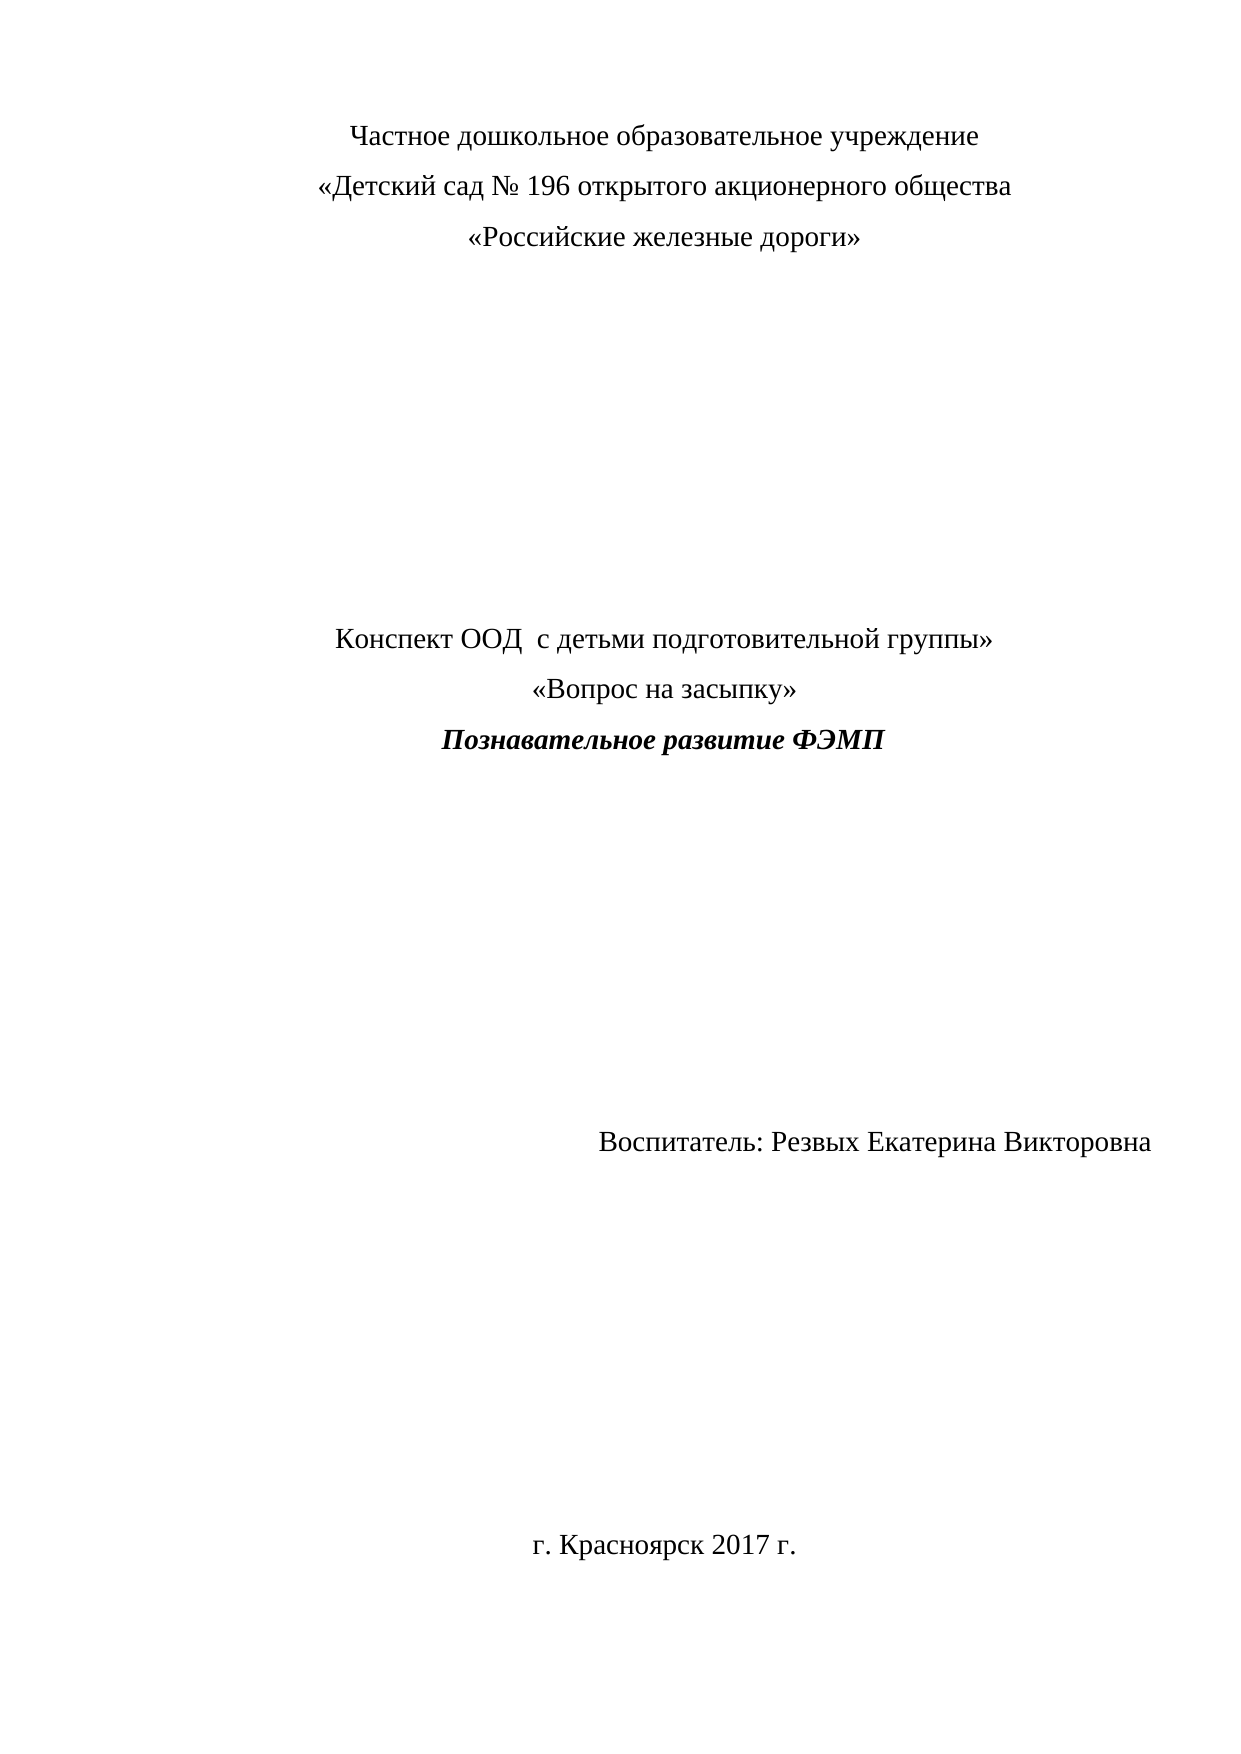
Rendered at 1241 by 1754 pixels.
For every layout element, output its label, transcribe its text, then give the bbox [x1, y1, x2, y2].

text Частное дошкольное образовательное учреждение [177, 118, 1152, 152]
text «Вопрос на засыпку» [177, 672, 1152, 705]
text г. Красноярск 2017 г. [177, 1527, 1152, 1560]
text Воспитатель: Резвых Екатерина Викторовна [177, 1124, 1152, 1158]
text «Детский сад № 196 открытого акционерного общества [177, 168, 1152, 202]
text Конспект ООД с детьми подготовительной группы» [177, 621, 1152, 655]
text «Российские железные дороги» [177, 219, 1152, 252]
text Познавательное развитие ФЭМП [177, 722, 1152, 755]
